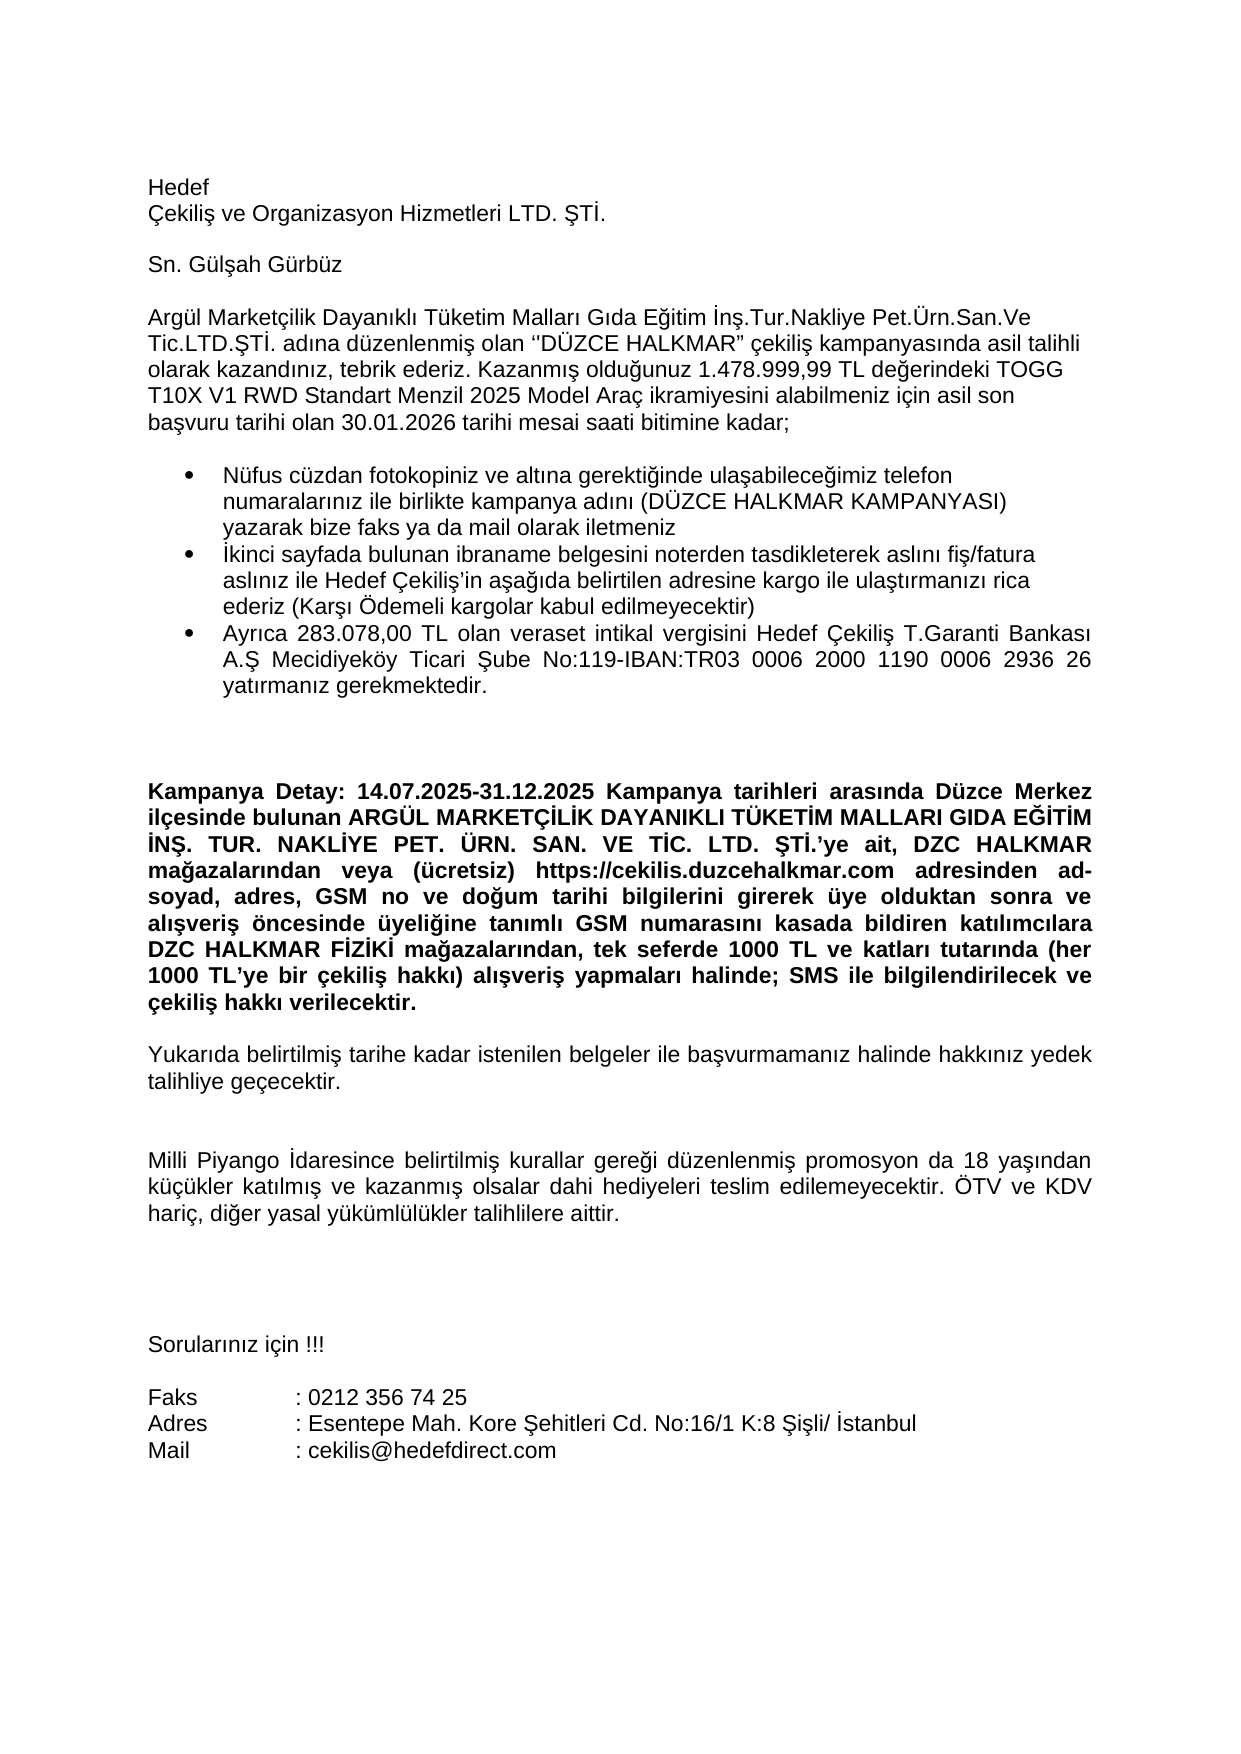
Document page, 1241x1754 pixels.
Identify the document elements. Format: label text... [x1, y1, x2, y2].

list Ayrıca 283.078,00 TL olan veraset intikal vergisini Hedef Çekiliş T.Garanti Bankası A.Ş Mecidiyeköy Ticari Şube No:119-IBAN:TR03 0006 2000 1190 0006 2936 26 yatırmanız gerekmektedir. [185, 620, 1093, 699]
list İkinci sayfada bulunan ibraname belgesini noterden tasdikleterek aslını fiş/fatura aslınız ile Hedef Çekiliş’in aşağıda belirtilen adresine kargo ile ulaştırmanızı rica ederiz (Karşı Ödemeli kargolar kabul edilmeyecektir) [185, 541, 1093, 620]
text Milli Piyango İdaresince belirtilmiş kurallar gereği düzenlenmiş promosyon da 18 yaşından küçükler katılmış ve kazanmış olsalar dahi hediyeleri teslim edilemeyecektir. ÖTV ve KDV hariç, diğer yasal yükümlülükler talihlilere aittir. [148, 1147, 1093, 1226]
text Sn. Gülşah Gürbüz [148, 251, 1093, 277]
text Sorularınız için !!! [148, 1331, 1093, 1358]
text Kampanya Detay: 14.07.2025-31.12.2025 Kampanya tarihleri arasında Düzce Merkez ilçesinde bulunan ARGÜL MARKETÇİLİK DAYANIKLI TÜKETİM MALLARI GIDA EĞİTİM İNŞ. TUR. NAKLİYE PET. ÜRN. SAN. VE TİC. LTD. ŞTİ.’ye ait, DZC HALKMAR mağazalarından veya (ücretsiz) https://cekilis.duzcehalkmar.com adresinden ad-soyad, adres, GSM no ve doğum tarihi bilgilerini girerek üye olduktan sonra ve alışveriş öncesinde üyeliğine tanımlı GSM numarasını kasada bildiren katılımcılara DZC HALKMAR FİZİKİ mağazalarından, tek seferde 1000 TL ve katları tutarında (her 1000 TL’ye bir çekiliş hakkı) alışveriş yapmaları halinde; SMS ile bilgilendirilecek ve çekiliş hakkı verilecektir. [148, 778, 1093, 1015]
text Hedef [148, 174, 1093, 200]
list Nüfus cüzdan fotokopiniz ve altına gerektiğinde ulaşabileceğimiz telefon numaralarınız ile birlikte kampanya adını (DÜZCE HALKMAR KAMPANYASI) yazarak bize faks ya da mail olarak iletmeniz [185, 462, 1093, 541]
text Mail : cekilis@hedefdirect.com [148, 1437, 1093, 1463]
text Faks : 0212 356 74 25 [148, 1384, 1093, 1410]
text Yukarıda belirtilmiş tarihe kadar istenilen belgeler ile başvurmamanız halinde hakkınız yedek talihliye geçecektir. [148, 1041, 1093, 1094]
text Çekiliş ve Organizasyon Hizmetleri LTD. ŞTİ. [148, 200, 1093, 227]
text Adres : Esentepe Mah. Kore Şehitleri Cd. No:16/1 K:8 Şişli/ İstanbul [148, 1410, 1093, 1437]
text Argül Marketçilik Dayanıklı Tüketim Malları Gıda Eğitim İnş.Tur.Nakliye Pet.Ürn.San.Ve Tic.LTD.ŞTİ. adına düzenlenmiş olan ‘'DÜZCE HALKMAR” çekiliş kampanyasında asil talihli olarak kazandınız, tebrik ederiz. Kazanmış olduğunuz 1.478.999,99 TL değerindeki TOGG T10X V1 RWD Standart Menzil 2025 Model Araç ikramiyesini alabilmeniz için asil son başvuru tarihi olan 30.01.2026 tarihi mesai saati bitimine kadar; [148, 303, 1093, 435]
